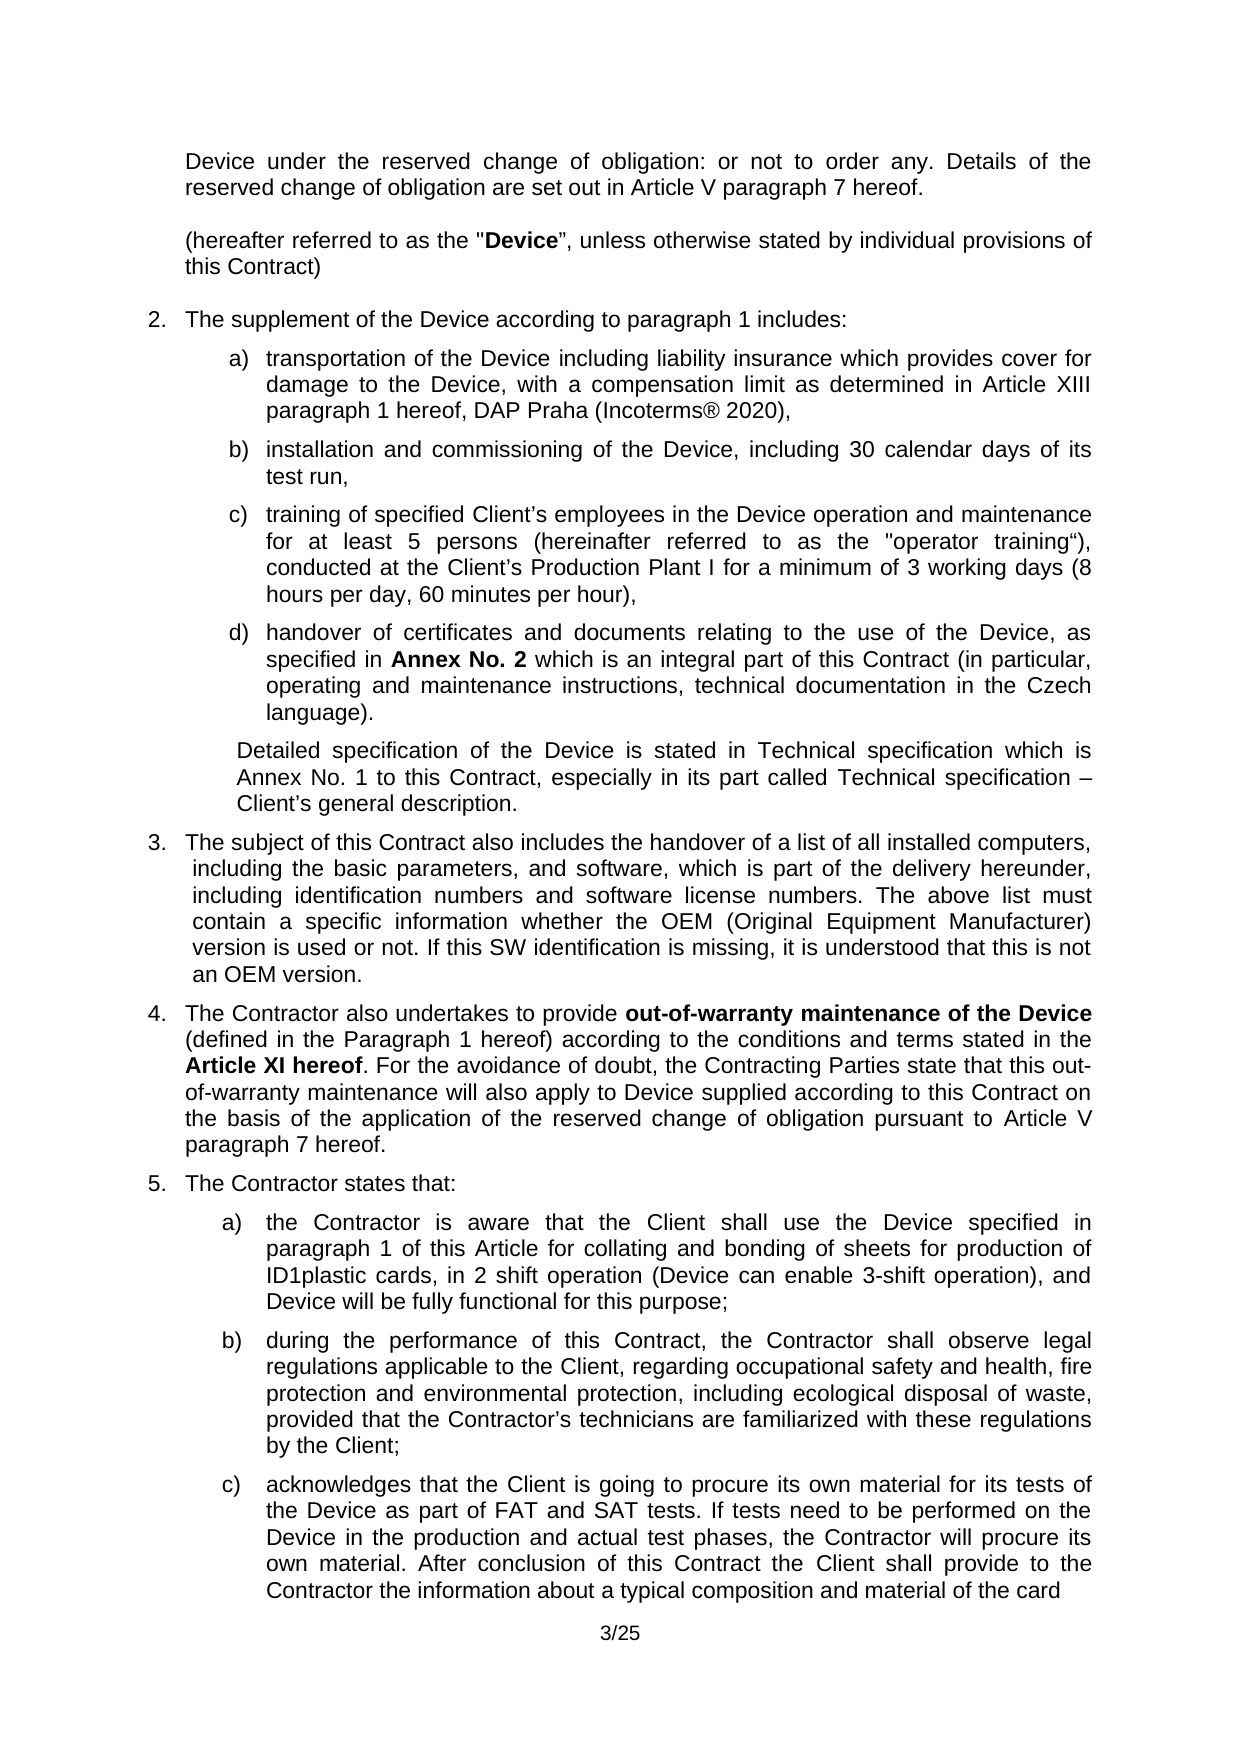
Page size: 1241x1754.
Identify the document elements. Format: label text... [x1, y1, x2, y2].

list installation and commissioning of the Device, including 30 calendar days of its test run, [229, 436, 1092, 489]
list handover of certificates and documents relating to the use of the Device, as specified in Annex No. 2 which is an integral part of this Contract (in particular, operating and maintenance instructions, technical documentation in the Czech language). [229, 619, 1092, 725]
list The Contractor states that: [148, 1170, 1092, 1196]
list acknowledges that the Client is going to procure its own material for its tests of the Device as part of FAT and SAT tests. If tests need to be performed on the Device in the production and actual test phases, the Contractor will procure its own material. After conclusion of this Contract the Client shall provide to the Contractor the information about a typical composition and material of the card [222, 1471, 1092, 1603]
list the Contractor is aware that the Client shall use the Device specified in paragraph 1 of this Article for collating and bonding of sheets for production of ID1plastic cards, in 2 shift operation (Device can enable 3-shift operation), and Device will be fully functional for this purpose; [222, 1209, 1092, 1314]
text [185, 148, 1092, 200]
text (hereafter referred to as the "Device”, unless otherwise stated by individual provisions of this Contract) [185, 227, 1092, 279]
list The supplement of the Device according to paragraph 1 includes: [148, 306, 1092, 332]
list during the performance of this Contract, the Contractor shall observe legal regulations applicable to the Client, regarding occupational safety and health, fire protection and environmental protection, including ecological disposal of waste, provided that the Contractor’s technicians are familiarized with these regulations by the Client; [222, 1327, 1092, 1459]
list training of specified Client’s employees in the Device operation and maintenance for at least 5 persons (hereinafter referred to as the "operator training“), conducted at the Client’s Production Plant I for a minimum of 3 working days (8 hours per day, 60 minutes per hour), [229, 501, 1092, 607]
text Detailed specification of the Device is stated in Technical specification which is Annex No. 1 to this Contract, especially in its part called Technical specification – Client’s general description. [236, 737, 1092, 816]
list transportation of the Device including liability insurance which provides cover for damage to the Device, with a compensation limit as determined in Article XIII paragraph 1 hereof, DAP Praha (Incoterms® 2020), [229, 345, 1092, 424]
list The Contractor also undertakes to provide out-of-warranty maintenance of the Device (defined in the Paragraph 1 hereof) according to the conditions and terms stated in the Article XI hereof. For the avoidance of doubt, the Contracting Parties state that this out-of-warranty maintenance will also apply to Device supplied according to this Contract on the basis of the application of the reserved change of obligation pursuant to Article V paragraph 7 hereof. [148, 999, 1092, 1158]
list The subject of this Contract also includes the handover of a list of all installed computers, including the basic parameters, and software, which is part of the delivery hereunder, including identification numbers and software license numbers. The above list must contain a specific information whether the OEM (Original Equipment Manufacturer) version is used or not. If this SW identification is missing, it is understood that this is not an OEM version. [148, 829, 1092, 987]
